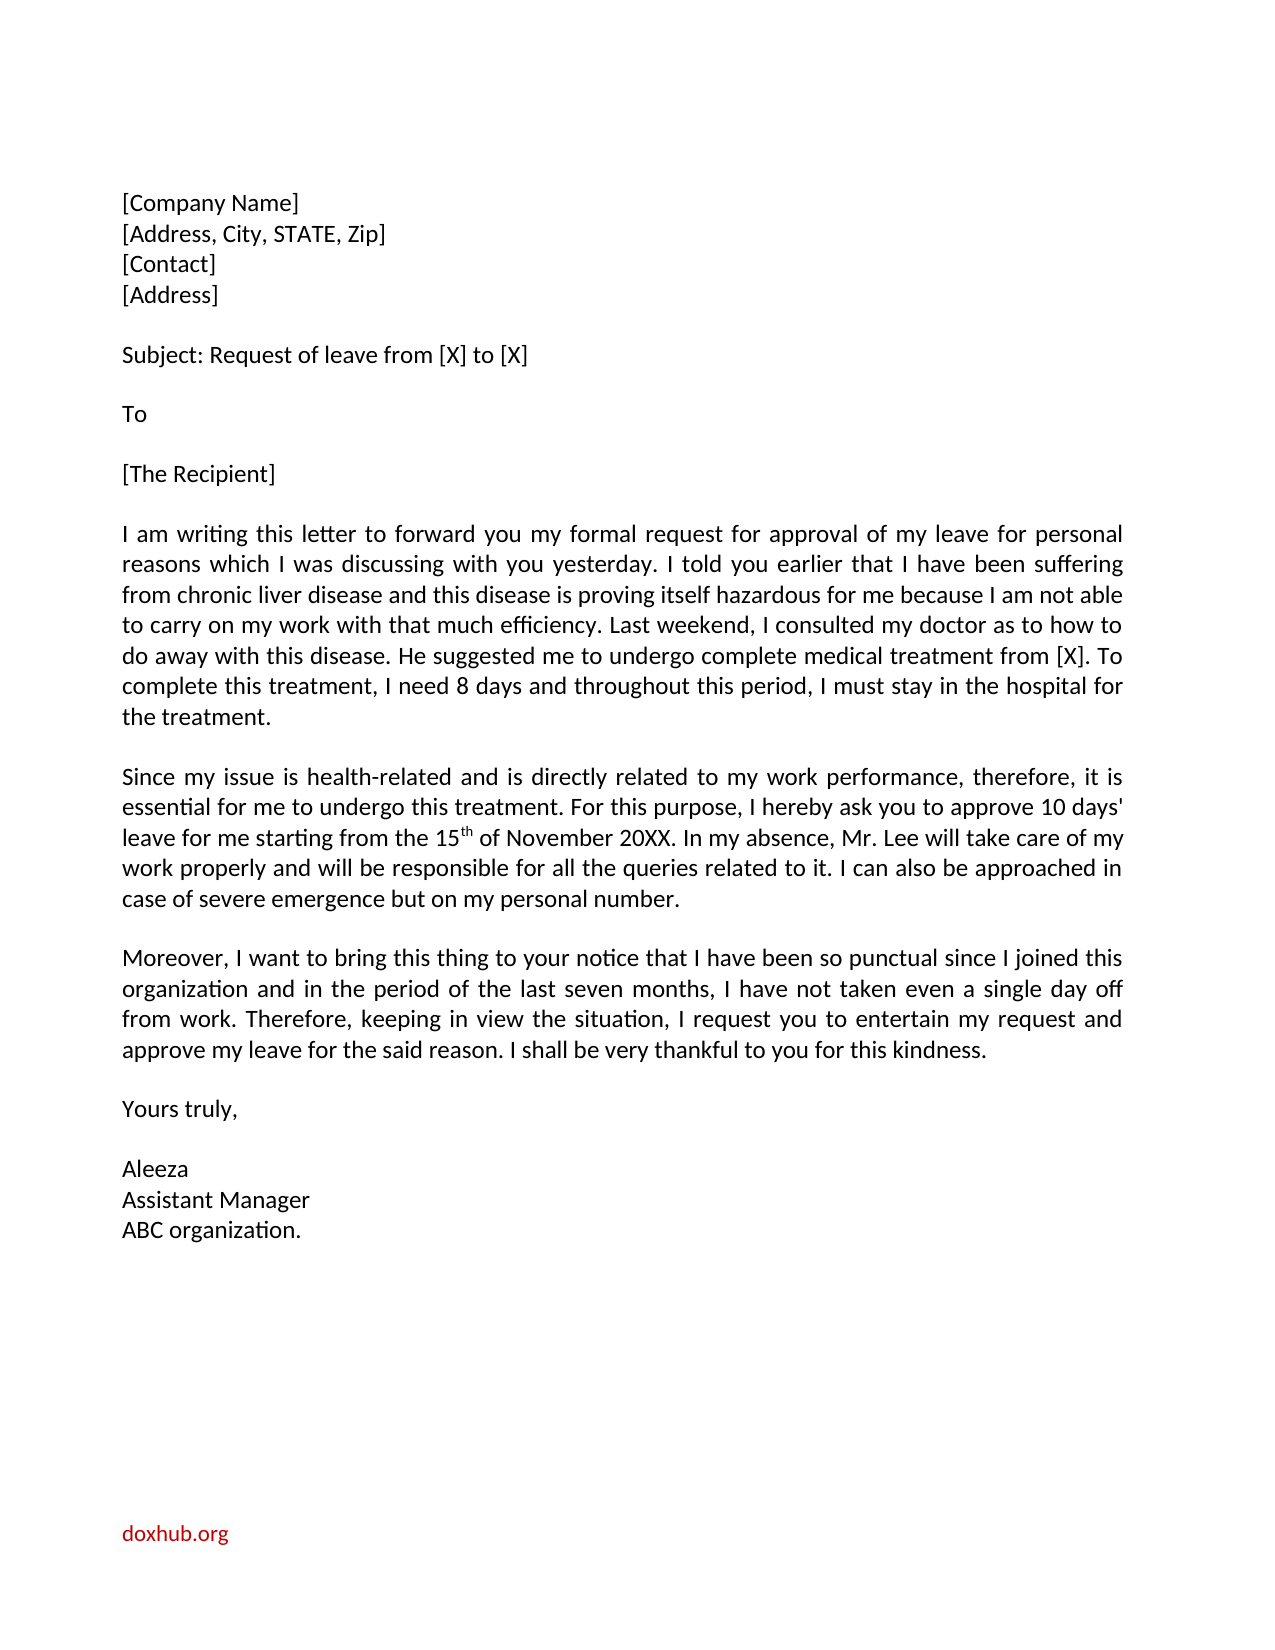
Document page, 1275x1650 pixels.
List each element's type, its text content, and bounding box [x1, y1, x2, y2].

text I am writing this letter to forward you my formal request for approval of my leave for personal reasons which I was discussing with you yesterday. I told you earlier that I have been suffering from chronic liver disease and this disease is proving itself hazardous for me because I am not able to carry on my work with that much efficiency. Last weekend, I consulted my doctor as to how to do away with this disease. He suggested me to undergo complete medical treatment from [X]. To complete this treatment, I need 8 days and throughout this period, I must stay in the hospital for the treatment. [122, 518, 1125, 731]
text Aleeza Assistant Manager ABC organization. [122, 1153, 1125, 1245]
text Moreover, I want to bring this thing to your notice that I have been so punctual since I joined this organization and in the period of the last seven months, I have not taken even a single day off from work. Therefore, keeping in view the situation, I request you to entertain my request and approve my leave for the said reason. I shall be very thankful to you for this kindness. [122, 942, 1125, 1064]
text Subject: Request of leave from [X] to [X] [122, 339, 1125, 369]
text [Company Name] [Address, City, STATE, Zip] [Contact] [Address] [122, 187, 1125, 309]
text To [122, 398, 1125, 429]
text Since my issue is health-related and is directly related to my work performance, therefore, it is essential for me to undergo this treatment. For this purpose, I hereby ask you to approve 10 days' leave for me starting from the 15th of November 20XX. In my absence, Mr. Lee will take care of my work properly and will be responsible for all the queries related to it. I can also be approached in case of severe emergence but on my personal number. [122, 761, 1125, 913]
text [The Recipient] [122, 458, 1125, 489]
text Yours truly, [122, 1094, 1125, 1124]
